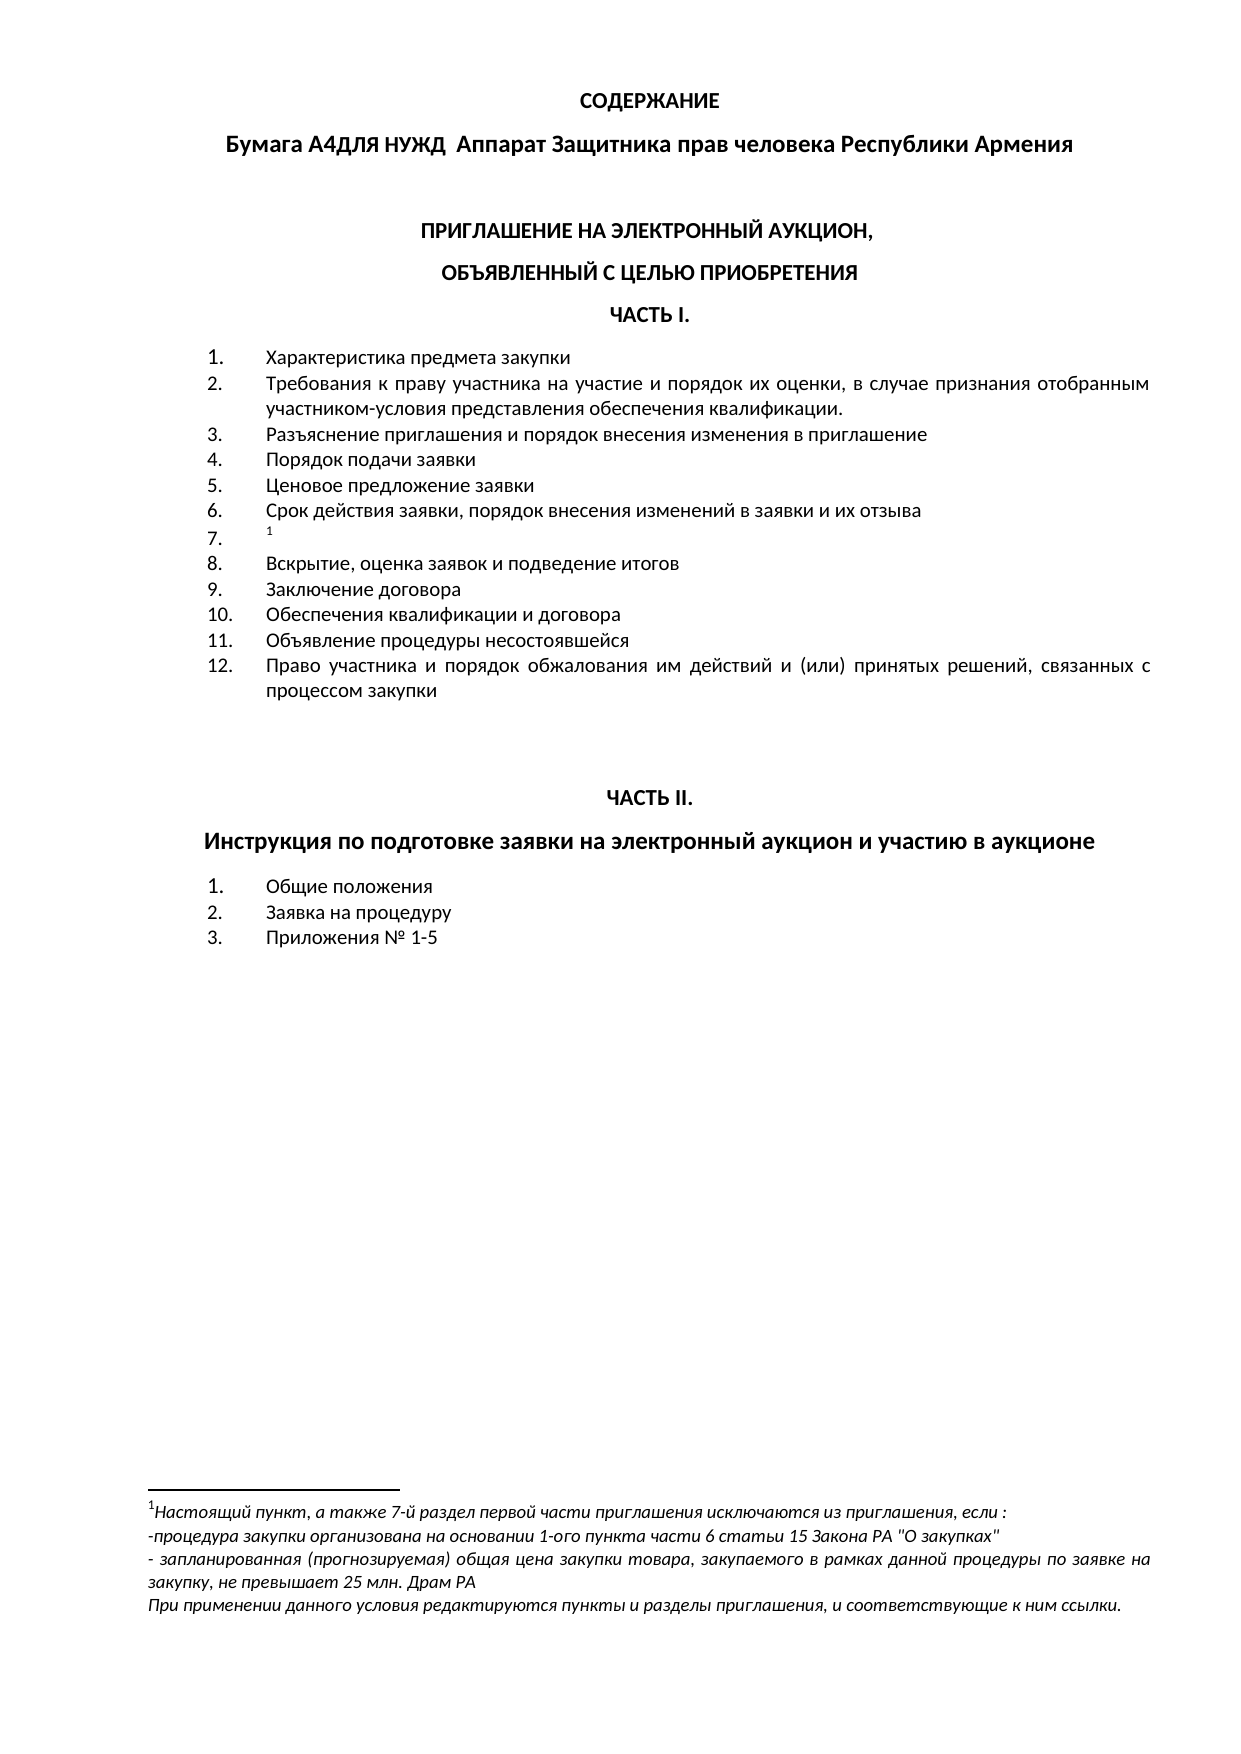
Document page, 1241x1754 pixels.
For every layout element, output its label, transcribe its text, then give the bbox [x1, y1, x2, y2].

text 4. Порядок подачи заявки [207, 446, 1152, 472]
text 7. [207, 523, 1152, 551]
text Инструкция по подготовке заявки на электронный аукцион и участию в аукционе [148, 825, 1152, 856]
text ПРИГЛАШЕНИЕ НА ЭЛЕКТРОННЫЙ АУКЦИОН, ОБЪЯВЛЕННЫЙ С ЦЕЛЬЮ ПРИОБРЕТЕНИЯ [148, 216, 1152, 286]
text 10. Обеспечения квалификации и договора [207, 601, 1152, 627]
text ЧАСТЬ II. [148, 783, 1152, 811]
text 3. Приложения № 1-5 [207, 924, 1152, 950]
text СОДЕРЖАНИЕ [148, 86, 1152, 114]
text Бумага А4ДЛЯ НУЖД Аппарат Защитника прав человека Республики Армения [148, 128, 1152, 159]
text 1. Характеристика предмета закупки [207, 342, 1152, 370]
text 3. Разъяснение приглашения и порядок внесения изменения в приглашение [207, 421, 1152, 446]
text 6. Срок действия заявки, порядок внесения изменений в заявки и их отзыва [207, 497, 1152, 523]
text 11. Объявление процедуры несостоявшейся [207, 627, 1152, 652]
text ЧАСТЬ I. [148, 300, 1152, 328]
text 12. Право участника и порядок обжалования им действий и (или) принятых решений, связанных с процессом закупки [207, 652, 1152, 703]
text 2. Заявка на процедуру [207, 899, 1152, 924]
text 9. Заключение договора [207, 576, 1152, 601]
text 1. Общие положения [207, 871, 1152, 899]
text 8. Вскрытие, оценка заявок и подведение итогов [207, 551, 1152, 576]
text 5. Ценовое предложение заявки [207, 472, 1152, 497]
text 2. Требования к праву участника на участие и порядок их оценки, в случае признания отобранным участником-условия представления обеспечения квалификации. [207, 370, 1152, 421]
